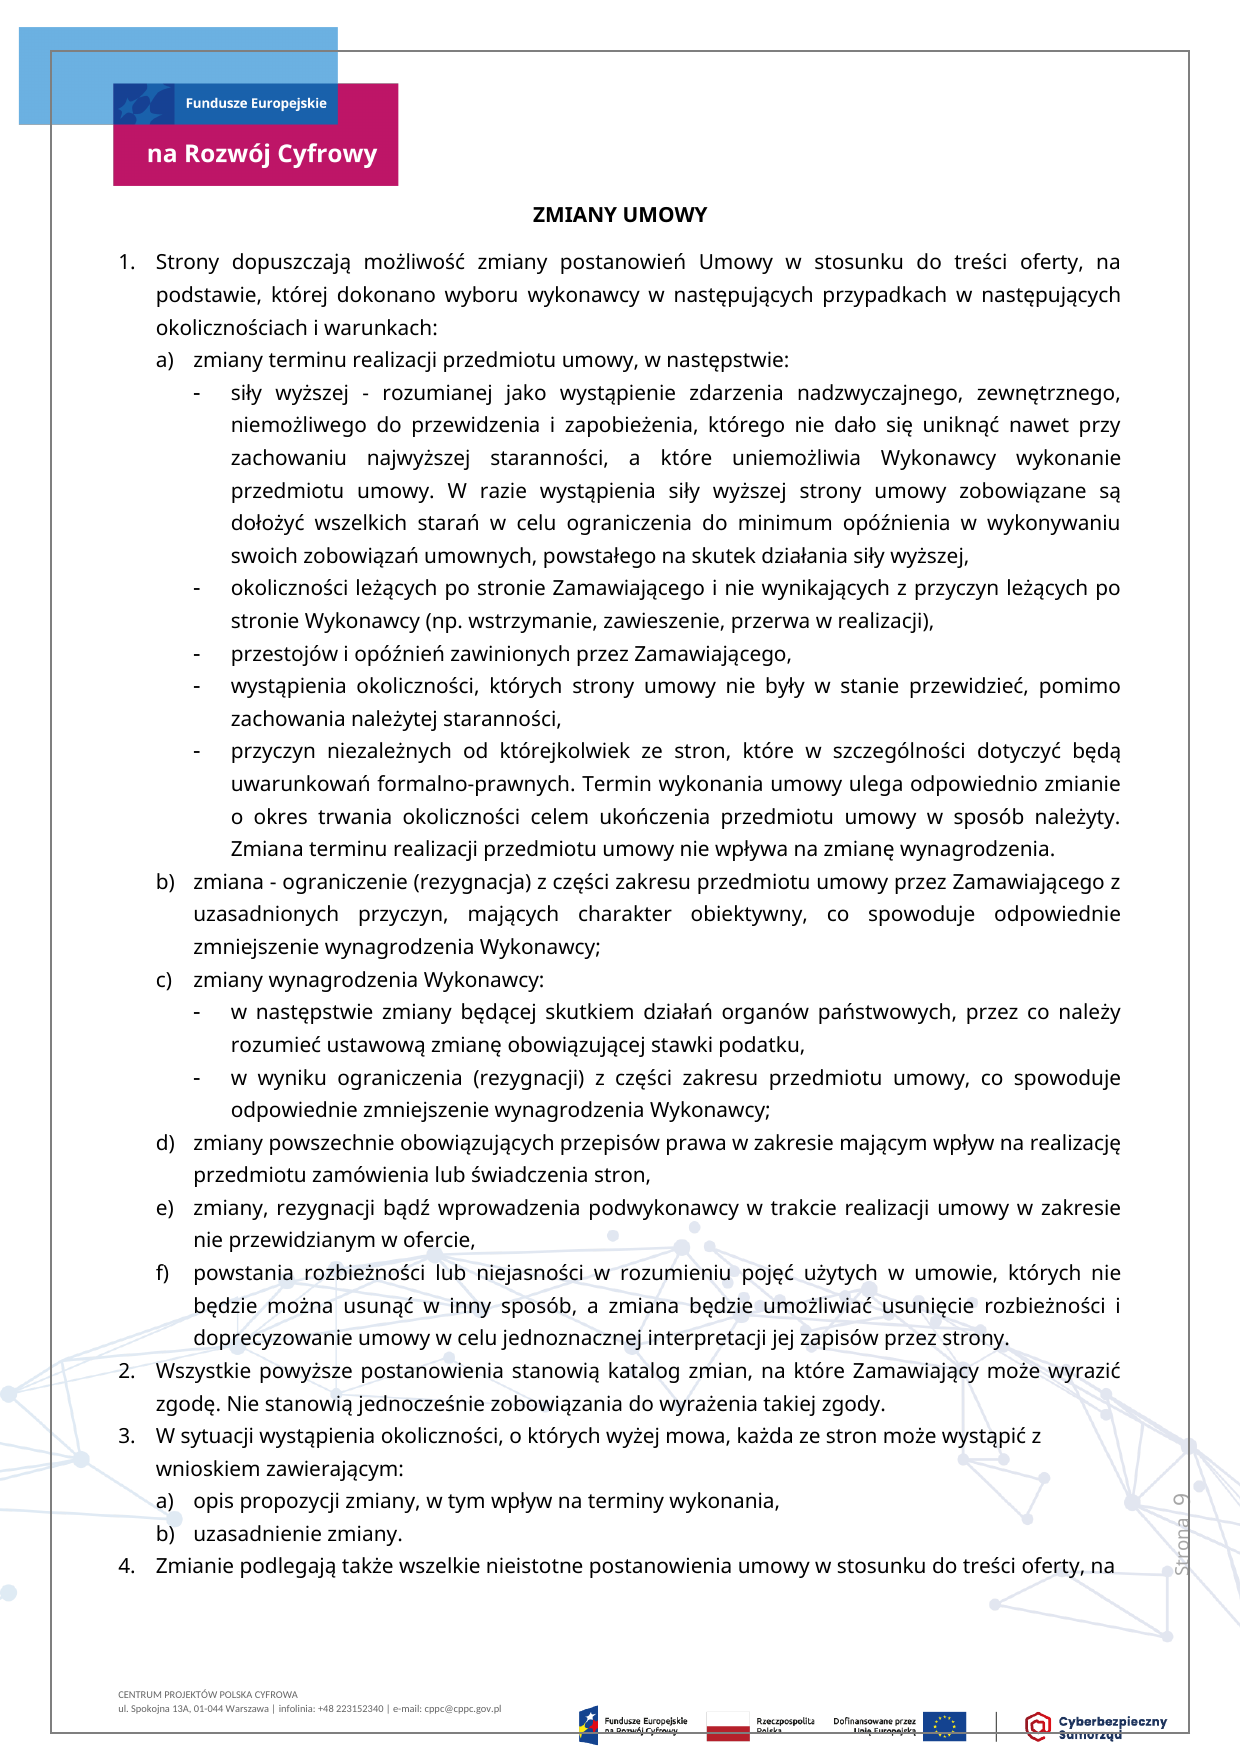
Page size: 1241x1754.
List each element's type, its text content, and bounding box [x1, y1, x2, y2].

list zmiany, rezygnacji bądź wprowadzenia podwykonawcy w trakcie realizacji umowy w zakresie nie przewidzianym w ofercie, [156, 1193, 1122, 1254]
list siły wyższej - rozumianej jako wystąpienie zdarzenia nadzwyczajnego, zewnętrznego, niemożliwego do przewidzenia i zapobieżenia, którego nie dało się uniknąć nawet przy zachowaniu najwyższej staranności, a które uniemożliwia Wykonawcy wykonanie przedmiotu umowy. W razie wystąpienia siły wyższej strony umowy zobowiązane są dołożyć wszelkich starań w celu ograniczenia do minimum opóźnienia w wykonywaniu swoich zobowiązań umownych, powstałego na skutek działania siły wyższej, [193, 378, 1122, 569]
picture [52, 52, 399, 186]
list uzasadnienie zmiany. [156, 1519, 1122, 1547]
picture [0, 1221, 1240, 1754]
list w wyniku ograniczenia (rezygnacji) z części zakresu przedmiotu umowy, co spowoduje odpowiednie zmniejszenie wynagrodzenia Wykonawcy; [193, 1063, 1122, 1124]
list zmiany wynagrodzenia Wykonawcy: [156, 965, 1122, 993]
picture [1179, 1542, 1187, 1548]
list w następstwie zmiany będącej skutkiem działań organów państwowych, przez co należy rozumieć ustawową zmianę obowiązującej stawki podatku, [193, 997, 1122, 1058]
list W sytuacji wystąpienia okoliczności, o których wyżej mowa, każda ze stron może wystąpić z wnioskiem zawierającym: [118, 1421, 1122, 1482]
text ZMIANY UMOWY [118, 200, 1122, 229]
list zmiany powszechnie obowiązujących przepisów prawa w zakresie mającym wpływ na realizację przedmiotu zamówienia lub świadczenia stron, [156, 1128, 1122, 1189]
list przyczyn niezależnych od którejkolwiek ze stron, które w szczególności dotyczyć będą uwarunkowań formalno-prawnych. Termin wykonania umowy ulega odpowiednio zmianie o okres trwania okoliczności celem ukończenia przedmiotu umowy w sposób należyty. Zmiana terminu realizacji przedmiotu umowy nie wpływa na zmianę wynagrodzenia. [193, 737, 1122, 863]
picture [52, 1221, 1188, 1732]
list przestojów i opóźnień zawinionych przez Zamawiającego, [193, 639, 1122, 667]
picture [1179, 1532, 1188, 1537]
list opis propozycji zmiany, w tym wpływ na terminy wykonania, [156, 1486, 1122, 1515]
list zmiana - ograniczenie (rezygnacja) z części zakresu przedmiotu umowy przez Zamawiającego z uzasadnionych przyczyn, mających charakter obiektywny, co spowoduje odpowiednie zmniejszenie wynagrodzenia Wykonawcy; [156, 867, 1122, 961]
list powstania rozbieżności lub niejasności w rozumieniu pojęć użytych w umowie, których nie będzie można usunąć w inny sposób, a zmiana będzie umożliwiać usunięcie rozbieżności i doprecyzowanie umowy w celu jednoznacznej interpretacji jej zapisów przez strony. [156, 1258, 1122, 1352]
picture [18, 27, 399, 186]
list Wszystkie powyższe postanowienia stanowią katalog zmian, na które Zamawiający może wyrazić zgodę. Nie stanowią jednocześnie zobowiązania do wyrażenia takiej zgody. [118, 1356, 1122, 1417]
list zmiany terminu realizacji przedmiotu umowy, w następstwie: [156, 345, 1122, 374]
list wystąpienia okoliczności, których strony umowy nie były w stanie przewidzieć, pomimo zachowania należytej staranności, [193, 671, 1122, 732]
list Strony dopuszczają możliwość zmiany postanowień Umowy w stosunku do treści oferty, na podstawie, której dokonano wyboru wykonawcy w następujących przypadkach w następujących okolicznościach i warunkach: [118, 247, 1122, 341]
list okoliczności leżących po stronie Zamawiającego i nie wynikających z przyczyn leżących po stronie Wykonawcy (np. wstrzymanie, zawieszenie, przerwa w realizacji), [193, 573, 1122, 634]
